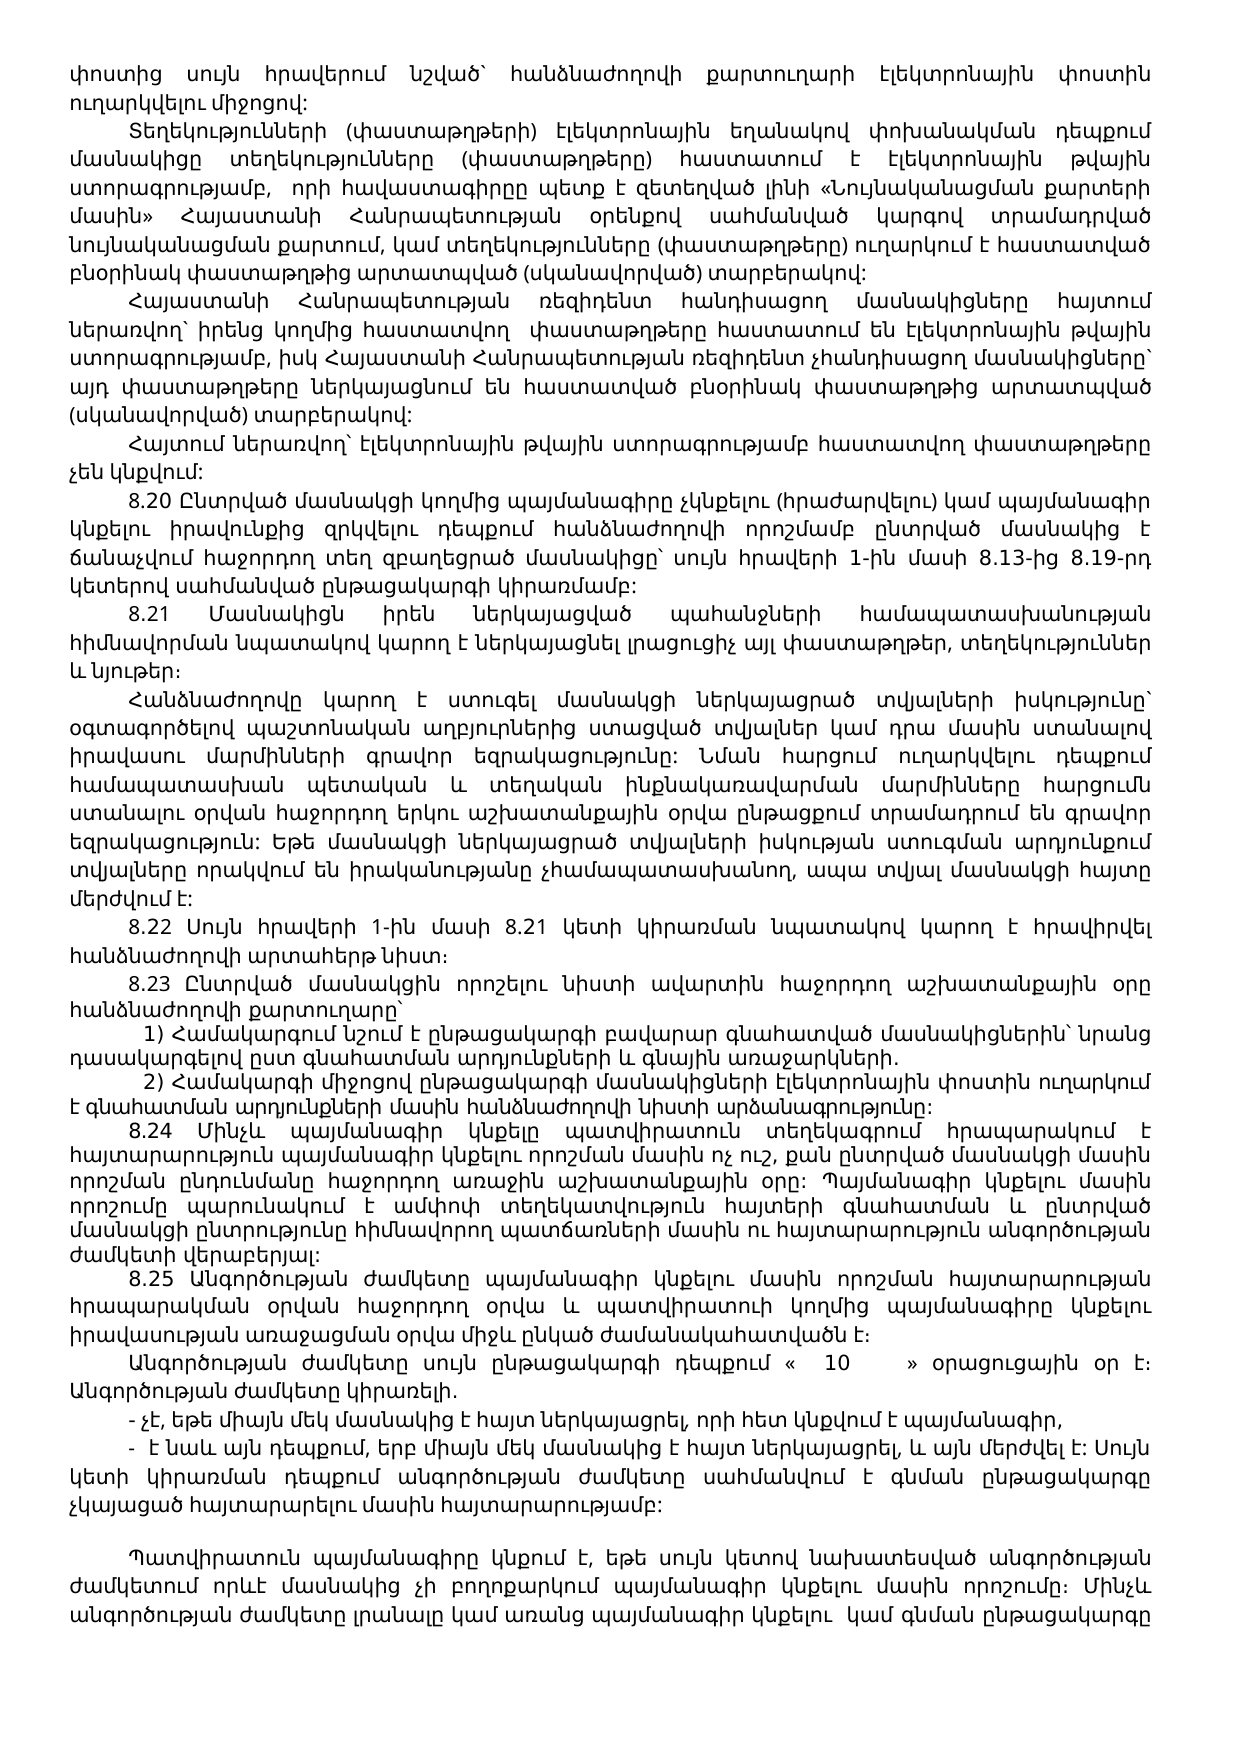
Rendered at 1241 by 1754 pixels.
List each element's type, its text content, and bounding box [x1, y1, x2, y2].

text Տեղեկությունների (փաստաթղթերի) էլեկտրոնային եղանակով փոխանակման դեպքում մասնակիցը տեղեկությունները (փաստաթղթերը) հաստատում է էլեկտրոնային թվային ստորագրությամբ, որի հավաստագիրըը պետք է զետեղված լինի «Նույնականացման քարտերի մասին» Հայաստանի Հանրապետության օրենքով սահմանված կարգով տրամադրված նույնականացման քարտում, կամ տեղեկությունները (փաստաթղթերը) ուղարկում է հաստատված բնօրինակ փաստաթղթից արտատպված (սկանավորված) տարբերակով: [69, 116, 1152, 287]
text 8.21 Մասնակիցն իրեն ներկայացված պահանջների համապատասխանության հիմնավորման նպատակով կարող է ներկայացնել լրացուցիչ այլ փաստաթղթեր, տեղեկություններ և նյութեր։ [69, 599, 1152, 685]
text 8.20 Ընտրված մասնակցի կողմից պայմանագիրը չկնքելու (հրաժարվելու) կամ պայմանագիր կնքելու իրավունքից զրկվելու դեպքում հանձնաժողովի որոշմամբ ընտրված մասնակից է ճանաչվում հաջորդող տեղ զբաղեցրած մասնակիցը՝ սույն հրավերի 1-ին մասի 8.13-ից 8.19-րդ կետերով սահմանված ընթացակարգի կիրառմամբ: [69, 486, 1152, 599]
text Հայտում ներառվող՝ էլեկտրոնային թվային ստորագրությամբ հաստատվող փաստաթղթերը չեն կնքվում: [69, 429, 1152, 486]
text Հանձնաժողովը կարող է ստուգել մասնակցի ներկայացրած տվյալների իսկությունը` օգտագործելով պաշտոնական աղբյուրներից ստացված տվյալներ կամ դրա մասին ստանալով իրավասու մարմինների գրավոր եզրակացությունը: Նման հարցում ուղարկվելու դեպքում համապատասխան պետական և տեղական ինքնակառավարման մարմինները հարցումն ստանալու օրվան հաջորդող երկու աշխատանքային օրվա ընթացքում տրամադրում են գրավոր եզրակացություն: Եթե մասնակցի ներկայացրած տվյալների իսկության ստուգման արդյունքում տվյալները որակվում են իրականությանը չհամապատասխանող, ապա տվյալ մասնակցի հայտը մերժվում է: [69, 685, 1152, 912]
text Անգործության ժամկետը սույն ընթացակարգի դեպքում « 10 » օրացուցային օր է։ Անգործության ժամկետը կիրառելի. [69, 1348, 1152, 1405]
text 1) Համակարգում նշում է ընթացակարգի բավարար գնահատված մասնակիցներին՝ նրանց դասակարգելով ըստ գնահատման արդյունքների և գնային առաջարկների. [69, 1022, 1152, 1070]
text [69, 59, 1152, 116]
text - չէ, եթե միայն մեկ մասնակից է հայտ ներկայացրել, որի հետ կնքվում է պայմանագիր, [69, 1405, 1152, 1433]
text 2) Համակարգի միջոցով ընթացակարգի մասնակիցների էլեկտրոնային փոստին ուղարկում է գնահատման արդյունքների մասին հանձնաժողովի նիստի արձանագրությունը: [69, 1070, 1152, 1119]
text 8.25 Անգործության ժամկետը պայմանագիր կնքելու մասին որոշման հայտարարության հրապարակման օրվան հաջորդող օրվա և պատվիրատուի կողմից պայմանագիրը կնքելու իրավասության առաջացման օրվա միջև ընկած ժամանակահատվածն է։ [69, 1267, 1152, 1348]
text 8.24 Մինչև պայմանագիր կնքելը պատվիրատուն տեղեկագրում հրապարակում է հայտարարություն պայմանագիր կնքելու որոշման մասին ոչ ուշ, քան ընտրված մասնակցի մասին որոշման ընդունմանը հաջորդող առաջին աշխատանքային օրը: Պայմանագիր կնքելու մասին որոշումը պարունակում է ամփոփ տեղեկատվություն հայտերի գնահատման և ընտրված մասնակցի ընտրությունը հիմնավորող պատճառների մասին ու հայտարարություն անգործության ժամկետի վերաբերյալ: [69, 1119, 1152, 1267]
text Հայաստանի Հանրապետության ռեզիդենտ հանդիսացող մասնակիցները հայտում ներառվող` իրենց կողմից հաստատվող փաստաթղթերը հաստատում են էլեկտրոնային թվային ստորագրությամբ, իսկ Հայաստանի Հանրապետության ռեզիդենտ չհանդիսացող մասնակիցները` այդ փաստաթղթերը ներկայացնում են հաստատված բնօրինակ փաստաթղթից արտատպված (սկանավորված) տարբերակով: [69, 287, 1152, 429]
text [69, 1543, 1152, 1628]
text 8.23 Ընտրված մասնակցին որոշելու նիստի ավարտին հաջորդող աշխատանքային օրը հանձնաժողովի քարտուղարը՝ [69, 969, 1152, 1022]
text - է նաև այն դեպքում, երբ միայն մեկ մասնակից է հայտ ներկայացրել, և այն մերժվել է: Սույն կետի կիրառման դեպքում անգործության ժամկետը սահմանվում է գնման ընթացակարգը չկայացած հայտարարելու մասին հայտարարությամբ: [69, 1433, 1152, 1519]
text 8.22 Սույն հրավերի 1-ին մասի 8.21 կետի կիրառման նպատակով կարող է հրավիրվել հանձնաժողովի արտահերթ նիստ։ [69, 912, 1152, 969]
